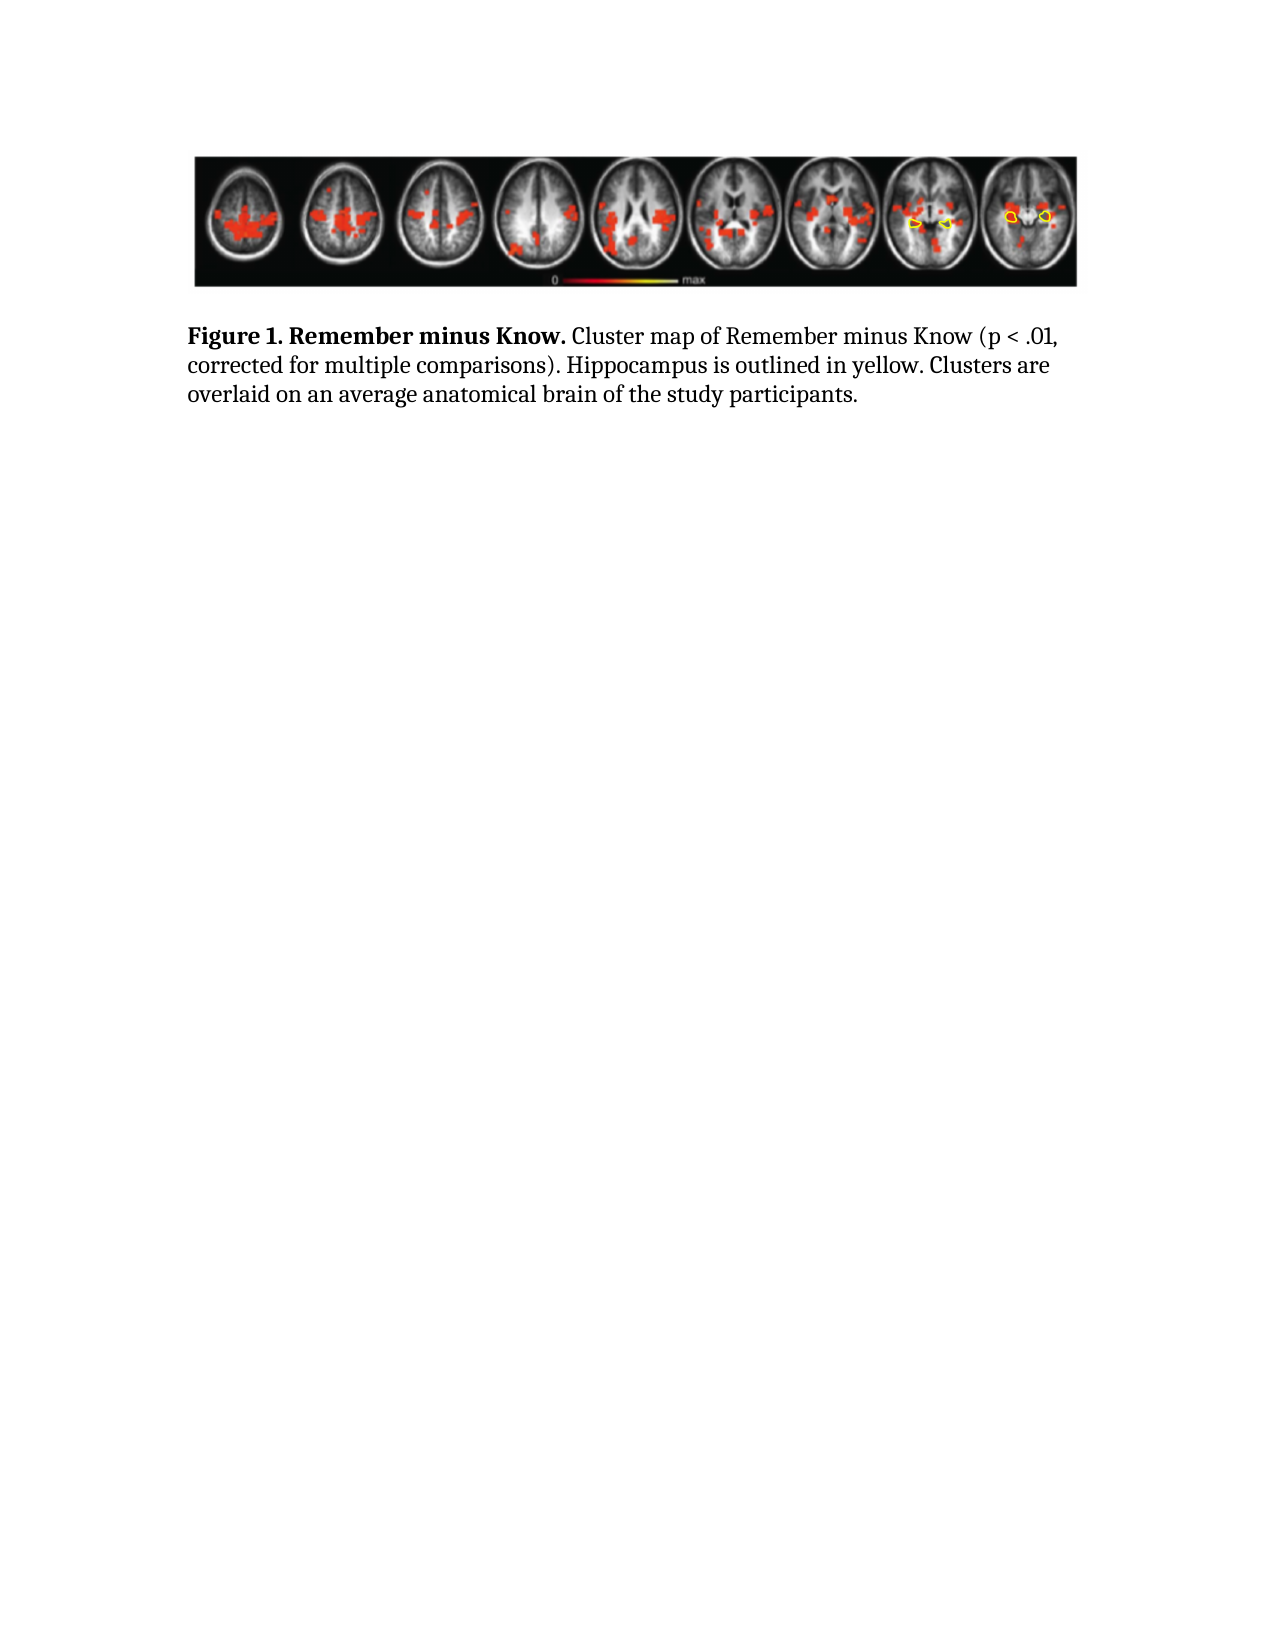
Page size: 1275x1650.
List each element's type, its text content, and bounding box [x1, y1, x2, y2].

picture [187, 150, 1088, 294]
text Figure 1. Remember minus Know. Cluster map of Remember minus Know (p < .01, corrected for multiple comparisons). Hippocampus is outlined in yellow. Clusters are overlaid on an average anatomical brain of the study participants. [187, 322, 1087, 408]
